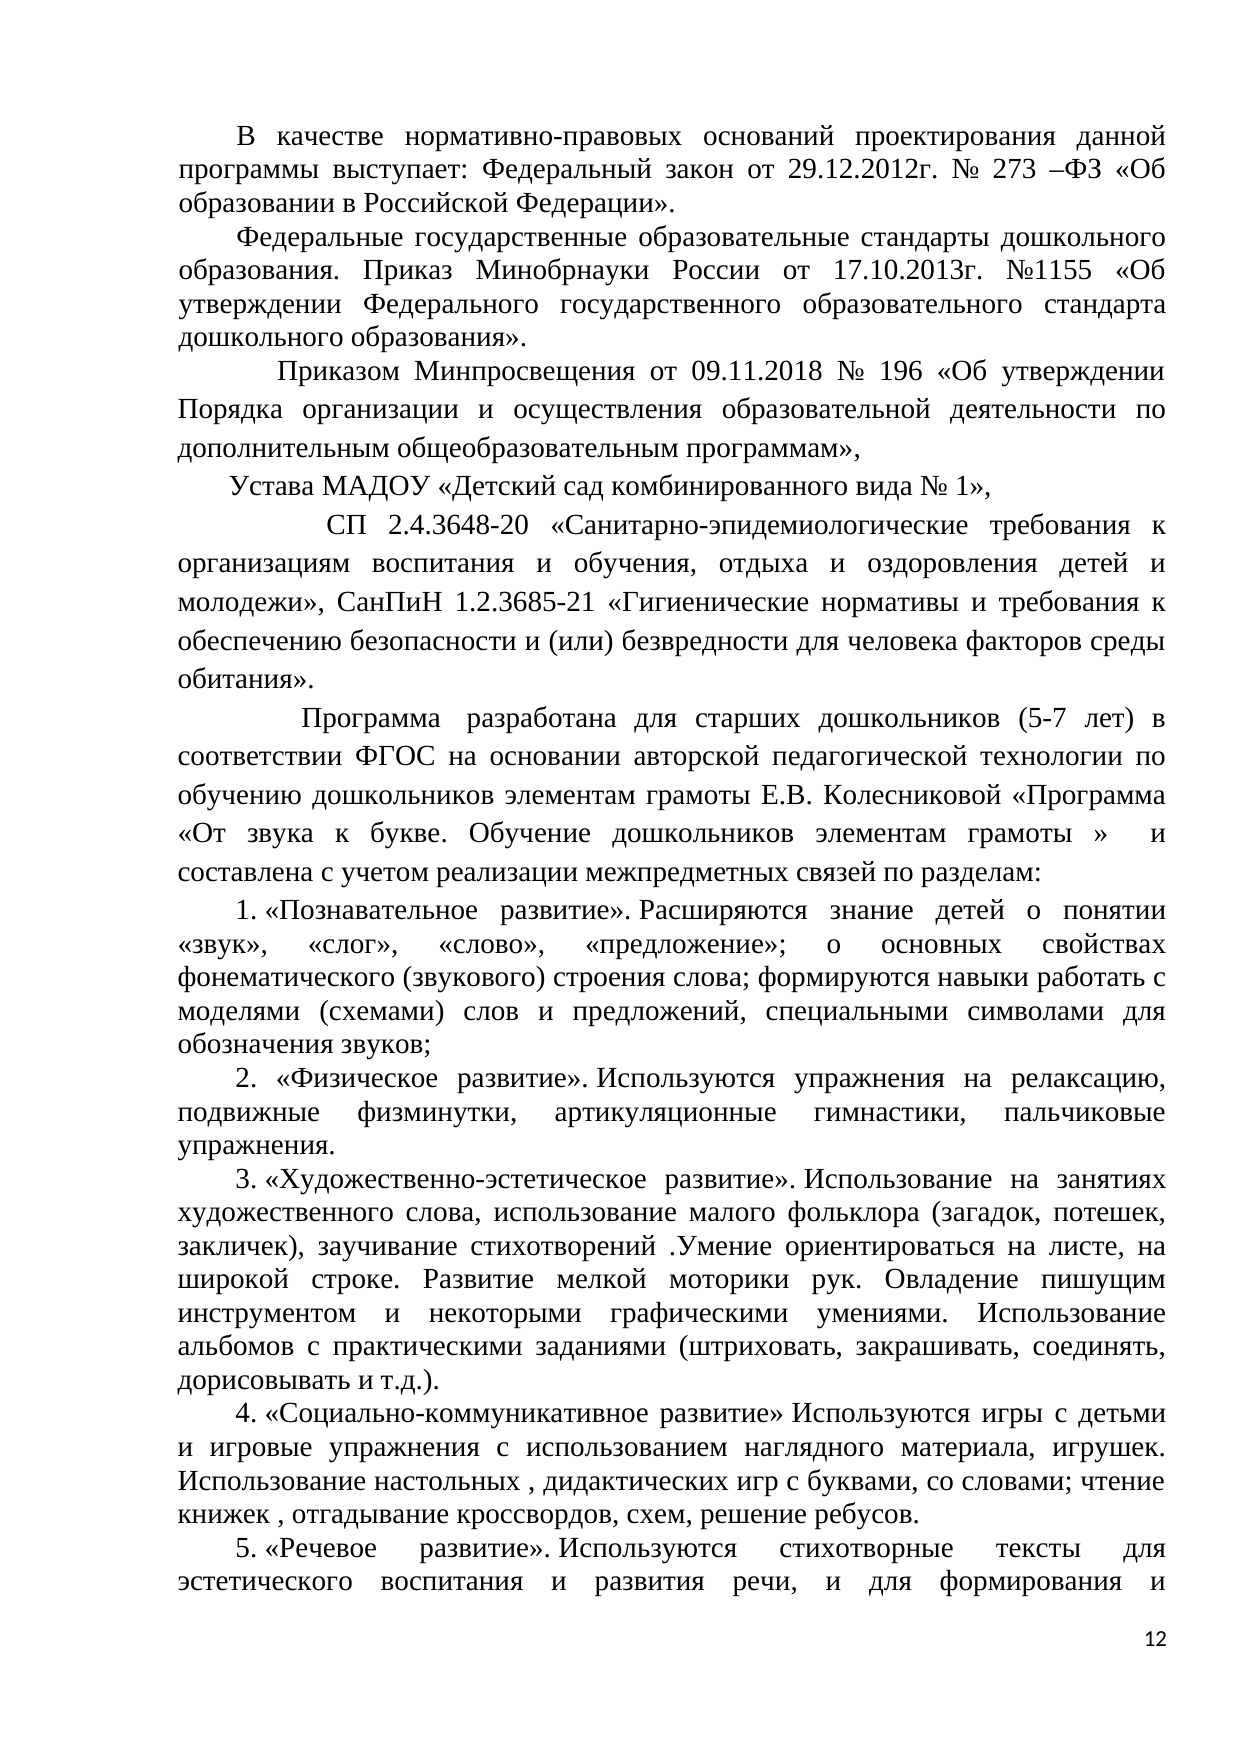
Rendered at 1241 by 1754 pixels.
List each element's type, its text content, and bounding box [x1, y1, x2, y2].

text 1. «Познавательное развитие». Расширяются знание детей о понятии «звук», «слог», «слово», «предложение»; о основных свойствах фонематического (звукового) строения слова; формируются навыки работать с моделями (схемами) слов и предложений, специальными символами для обозначения звуков; [177, 892, 1167, 1060]
text Программа разработана для старших дошкольников (5-7 лет) в соответствии ФГОС на основании авторской педагогической технологии по обучению дошкольников элементам грамоты Е.В. Колесниковой «Программа «От звука к букве. Обучение дошкольников элементам грамоты » и составлена с учетом реализации межпредметных связей по разделам: [177, 700, 1167, 887]
text Устава МАДОУ «Детский сад комбинированного вида № 1», [177, 468, 1167, 502]
text 3. «Художественно-эстетическое развитие». Использование на занятиях художественного слова, использование малого фольклора (загадок, потешек, закличек), заучивание стихотворений .Умение ориентироваться на листе, на широкой строке. Развитие мелкой моторики рук. Овладение пишущим инструментом и некоторыми графическими умениями. Использование альбомов с практическими заданиями (штриховать, закрашивать, соединять, дорисовывать и т.д.). [177, 1161, 1167, 1396]
text В качестве нормативно-правовых оснований проектирования данной программы выступает: Федеральный закон от 29.12.2012г. № 273 –ФЗ «Об образовании в Российской Федерации». [178, 118, 1167, 219]
text 4. «Социально-коммуникативное развитие» Используются игры с детьми и игровые упражнения с использованием наглядного материала, игрушек. Использование настольных , дидактических игр с буквами, со словами; чтение книжек , отгадывание кроссвордов, схем, решение ребусов. [177, 1396, 1167, 1530]
text СП 2.4.3648-20 «Санитарно-эпидемиологические требования к организациям воспитания и обучения, отдыха и оздоровления детей и молодежи», СанПиН 1.2.3685-21 «Гигиенические нормативы и требования к обеспечению безопасности и (или) безвредности для человека факторов среды обитания». [177, 507, 1167, 695]
text Федеральные государственные образовательные стандарты дошкольного образования. Приказ Минобрнауки России от 17.10.2013г. №1155 «Об утверждении Федерального государственного образовательного стандарта дошкольного образования». [178, 219, 1167, 353]
text Приказом Минпросвещения от 09.11.2018 № 196 «Об утверждении Порядка организации и осуществления образовательной деятельности по дополнительным общеобразовательным программам», [177, 353, 1167, 463]
text 2. «Физическое развитие». Используются упражнения на релаксацию, подвижные физминутки, артикуляционные гимнастики, пальчиковые упражнения. [177, 1060, 1167, 1161]
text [177, 1530, 1167, 1597]
